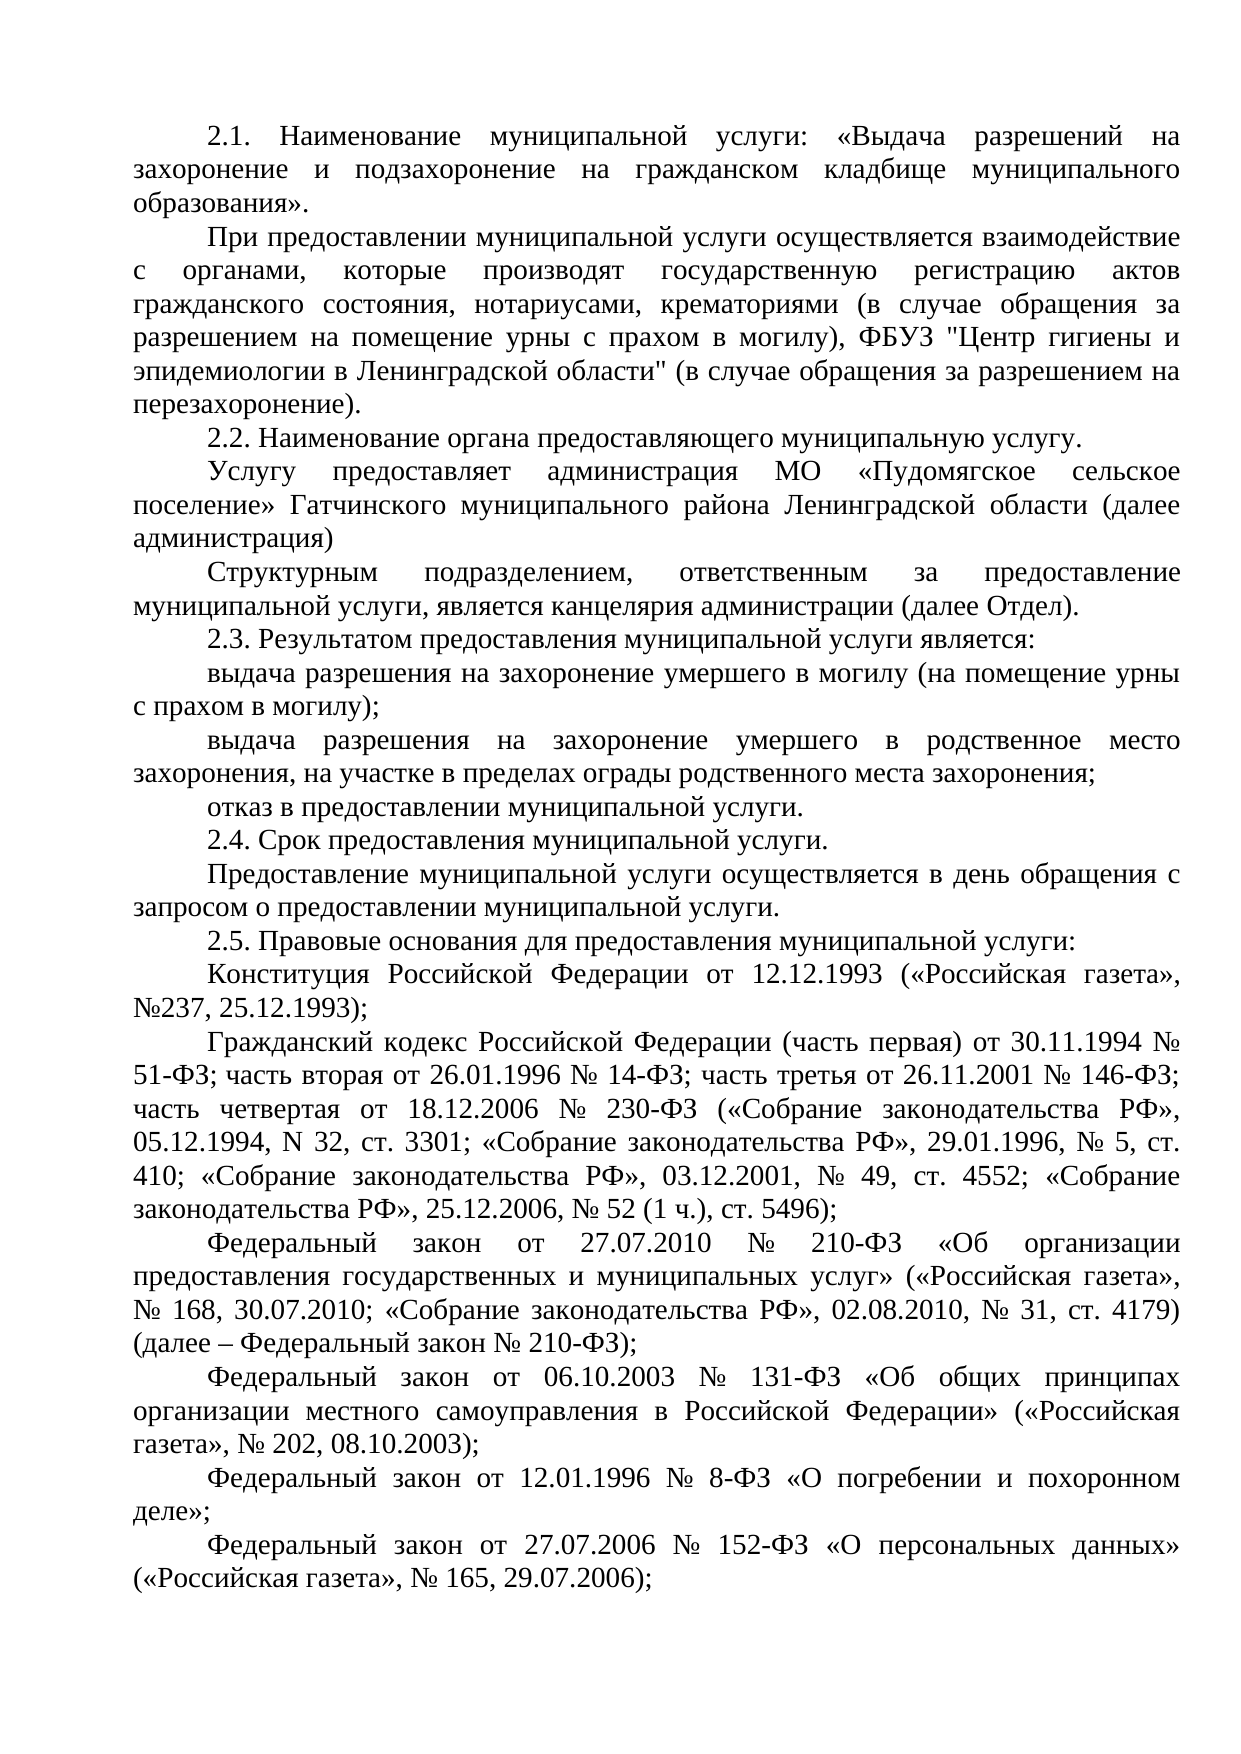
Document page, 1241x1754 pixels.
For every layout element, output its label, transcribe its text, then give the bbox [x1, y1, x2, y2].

text Федеральный закон от 27.07.2010 № 210-ФЗ «Об организации предоставления государственных и муниципальных услуг» («Российская газета», № 168, 30.07.2010; «Собрание законодательства РФ», 02.08.2010, № 31, ст. 4179) (далее – Федеральный закон № 210-ФЗ); [133, 1225, 1181, 1359]
text 2.1. Наименование муниципальной услуги: «Выдача разрешений на захоронение и подзахоронение на гражданском кладбище муниципального образования». [133, 118, 1181, 219]
text При предоставлении муниципальной услуги осуществляется взаимодействие с органами, которые производят государственную регистрацию актов гражданского состояния, нотариусами, крематориями (в случае обращения за разрешением на помещение урны с прахом в могилу), ФБУЗ "Центр гигиены и эпидемиологии в Ленинградской области" (в случае обращения за разрешением на перезахоронение). [133, 219, 1181, 420]
text 2.3. Результатом предоставления муниципальной услуги является: [133, 621, 1181, 655]
text Федеральный закон от 27.07.2006 № 152-ФЗ «О персональных данных» («Российская газета», № 165, 29.07.2006); [133, 1527, 1181, 1594]
text Структурным подразделением, ответственным за предоставление муниципальной услуги, является канцелярия администрации (далее Отдел). [133, 554, 1181, 621]
text 2.4. Срок предоставления муниципальной услуги. [133, 822, 1181, 856]
text Предоставление муниципальной услуги осуществляется в день обращения с запросом о предоставлении муниципальной услуги. [133, 856, 1181, 923]
text 2.5. Правовые основания для предоставления муниципальной услуги: [133, 923, 1181, 957]
text 2.2. Наименование органа предоставляющего муниципальную услугу. [133, 420, 1181, 453]
text выдача разрешения на захоронение умершего в родственное место захоронения, на участке в пределах ограды родственного места захоронения; [133, 722, 1181, 789]
text Федеральный закон от 12.01.1996 № 8-ФЗ «О погребении и похоронном деле»; [133, 1460, 1181, 1527]
text Гражданский кодекс Российской Федерации (часть первая) от 30.11.1994 № 51-ФЗ; часть вторая от 26.01.1996 № 14-ФЗ; часть третья от 26.11.2001 № 146-ФЗ; часть четвертая от 18.12.2006 № 230-ФЗ («Собрание законодательства РФ», 05.12.1994, N 32, ст. 3301; «Собрание законодательства РФ», 29.01.1996, № 5, ст. 410; «Собрание законодательства РФ», 03.12.2001, № 49, ст. 4552; «Собрание законодательства РФ», 25.12.2006, № 52 (1 ч.), ст. 5496); [133, 1024, 1181, 1225]
text Федеральный закон от 06.10.2003 № 131-ФЗ «Об общих принципах организации местного самоуправления в Российской Федерации» («Российская газета», № 202, 08.10.2003); [133, 1359, 1181, 1460]
text выдача разрешения на захоронение умершего в могилу (на помещение урны с прахом в могилу); [133, 655, 1181, 722]
text Услугу предоставляет администрация МО «Пудомягское сельское поселение» Гатчинского муниципального района Ленинградской области (далее администрация) [133, 453, 1181, 554]
text отказ в предоставлении муниципальной услуги. [133, 789, 1181, 822]
text Конституция Российской Федерации от 12.12.1993 («Российская газета», №237, 25.12.1993); [133, 957, 1181, 1024]
